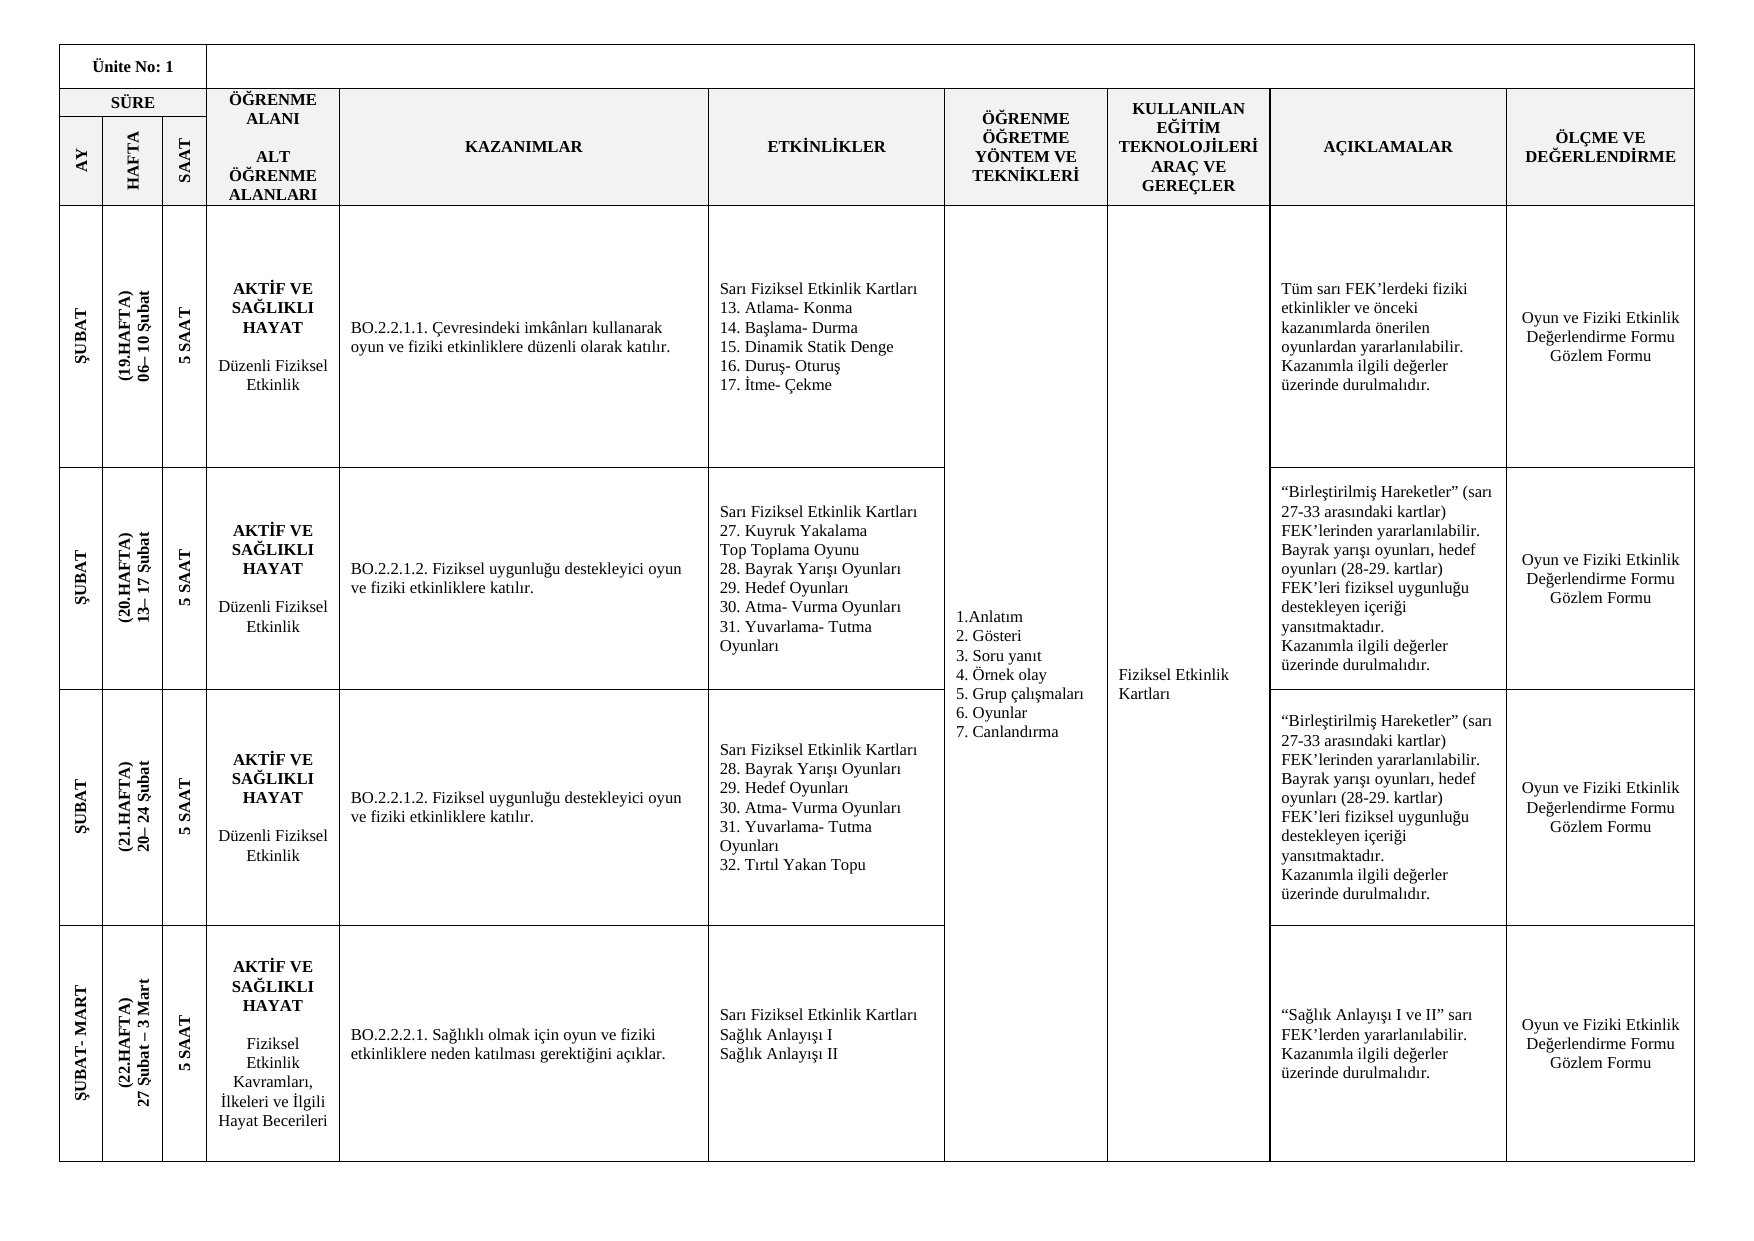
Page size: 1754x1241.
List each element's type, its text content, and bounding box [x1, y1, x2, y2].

table_cell AY [60, 117, 102, 205]
table_cell AÇIKLAMALAR [1271, 89, 1506, 205]
table_header [207, 45, 1694, 88]
table_cell “Birleştirilmiş Hareketler” (sarı 27-33 arasındaki kartlar) FEK’lerinden yararlanılabilir. Bayrak yarışı oyunları, hedef oyunları (28-29. kartlar) FEK’leri fiziksel uygunluğu destekleyen içeriği yansıtmaktadır. Kazanımla ilgili değerler üzerinde durulmalıdır. [1271, 468, 1506, 688]
table_cell Tüm sarı FEK’lerdeki fiziki etkinlikler ve önceki kazanımlarda önerilen oyunlardan yararlanılabilir. Kazanımla ilgili değerler üzerinde durulmalıdır. [1271, 206, 1506, 467]
table_cell ÖLÇME VE DEĞERLENDİRME [1507, 89, 1694, 205]
table_cell AKTİF VE SAĞLIKLI HAYAT Düzenli Fiziksel Etkinlik [207, 206, 339, 467]
table_cell BO.2.2.1.2. Fiziksel uygunluğu destekleyici oyun ve fiziki etkinliklere katılır. [340, 468, 708, 688]
table_cell “Sağlık Anlayışı I ve II” sarı FEK’lerden yararlanılabilir. Kazanımla ilgili değerler üzerinde durulmalıdır. [1271, 926, 1506, 1161]
table_cell Fiziksel Etkinlik Kartları [1108, 206, 1269, 1161]
table_cell “Birleştirilmiş Hareketler” (sarı 27-33 arasındaki kartlar) FEK’lerinden yararlanılabilir. Bayrak yarışı oyunları, hedef oyunları (28-29. kartlar) FEK’leri fiziksel uygunluğu destekleyen içeriği yansıtmaktadır. Kazanımla ilgili değerler üzerinde durulmalıdır. [1271, 690, 1506, 925]
table_cell (22.HAFTA) 27 Şubat – 3 Mart [103, 926, 162, 1161]
table_cell Oyun ve Fiziki Etkinlik Değerlendirme Formu Gözlem Formu [1507, 206, 1694, 467]
table_cell ÖĞRENME ÖĞRETME YÖNTEM VE TEKNİKLERİ [945, 89, 1107, 205]
table_cell KULLANILAN EĞİTİM TEKNOLOJİLERİ ARAÇ VE GEREÇLER [1108, 89, 1269, 205]
table_cell ETKİNLİKLER [709, 89, 944, 205]
table_cell BO.2.2.2.1. Sağlıklı olmak için oyun ve fiziki etkinliklere neden katılması gerektiğini açıklar. [340, 926, 708, 1161]
table_cell ŞUBAT- MART [60, 926, 102, 1161]
table_cell 5 SAAT [163, 468, 206, 688]
table_cell Oyun ve Fiziki Etkinlik Değerlendirme Formu Gözlem Formu [1507, 690, 1694, 925]
table_header Ünite No: 1 [60, 45, 206, 88]
table_cell (21.HAFTA) 20– 24 Şubat [103, 690, 162, 925]
table_cell Oyun ve Fiziki Etkinlik Değerlendirme Formu Gözlem Formu [1507, 926, 1694, 1161]
table_cell Sarı Fiziksel Etkinlik Kartları 27. Kuyruk Yakalama Top Toplama Oyunu 28. Bayrak Yarışı Oyunları 29. Hedef Oyunları 30. Atma- Vurma Oyunları 31. Yuvarlama- Tutma Oyunları [709, 468, 944, 688]
table_cell ŞUBAT [60, 468, 102, 688]
table_cell SAAT [163, 117, 206, 205]
table_cell AKTİF VE SAĞLIKLI HAYAT Düzenli Fiziksel Etkinlik [207, 468, 339, 688]
table_cell (20.HAFTA) 13– 17 Şubat [103, 468, 162, 688]
table_cell ÖĞRENME ALANI ALT ÖĞRENME ALANLARI [207, 89, 339, 205]
table_cell 1.Anlatım 2. Gösteri 3. Soru yanıt 4. Örnek olay 5. Grup çalışmaları 6. Oyunlar 7. Canlandırma [945, 206, 1107, 1161]
table_cell 5 SAAT [163, 206, 206, 467]
table_cell BO.2.2.1.1. Çevresindeki imkânları kullanarak oyun ve fiziki etkinliklere düzenli olarak katılır. [340, 206, 708, 467]
table_cell SÜRE [60, 89, 206, 116]
table_cell ŞUBAT [60, 690, 102, 925]
table_cell ŞUBAT [60, 206, 102, 467]
table_cell HAFTA [103, 117, 162, 205]
table_cell (19.HAFTA) 06– 10 Şubat [103, 206, 162, 467]
table_cell Sarı Fiziksel Etkinlik Kartları 28. Bayrak Yarışı Oyunları 29. Hedef Oyunları 30. Atma- Vurma Oyunları 31. Yuvarlama- Tutma Oyunları 32. Tırtıl Yakan Topu [709, 690, 944, 925]
table_cell Sarı Fiziksel Etkinlik Kartları Sağlık Anlayışı I Sağlık Anlayışı II [709, 926, 944, 1161]
table_cell AKTİF VE SAĞLIKLI HAYAT Düzenli Fiziksel Etkinlik [207, 690, 339, 925]
table_cell KAZANIMLAR [340, 89, 708, 205]
table_cell AKTİF VE SAĞLIKLI HAYAT Fiziksel Etkinlik Kavramları, İlkeleri ve İlgili Hayat Becerileri [207, 926, 339, 1161]
table_cell 5 SAAT [163, 690, 206, 925]
table_cell Sarı Fiziksel Etkinlik Kartları 13. Atlama- Konma 14. Başlama- Durma 15. Dinamik Statik Denge 16. Duruş- Oturuş 17. İtme- Çekme [709, 206, 944, 467]
table_cell BO.2.2.1.2. Fiziksel uygunluğu destekleyici oyun ve fiziki etkinliklere katılır. [340, 690, 708, 925]
table_cell 5 SAAT [163, 926, 206, 1161]
table_cell Oyun ve Fiziki Etkinlik Değerlendirme Formu Gözlem Formu [1507, 468, 1694, 688]
